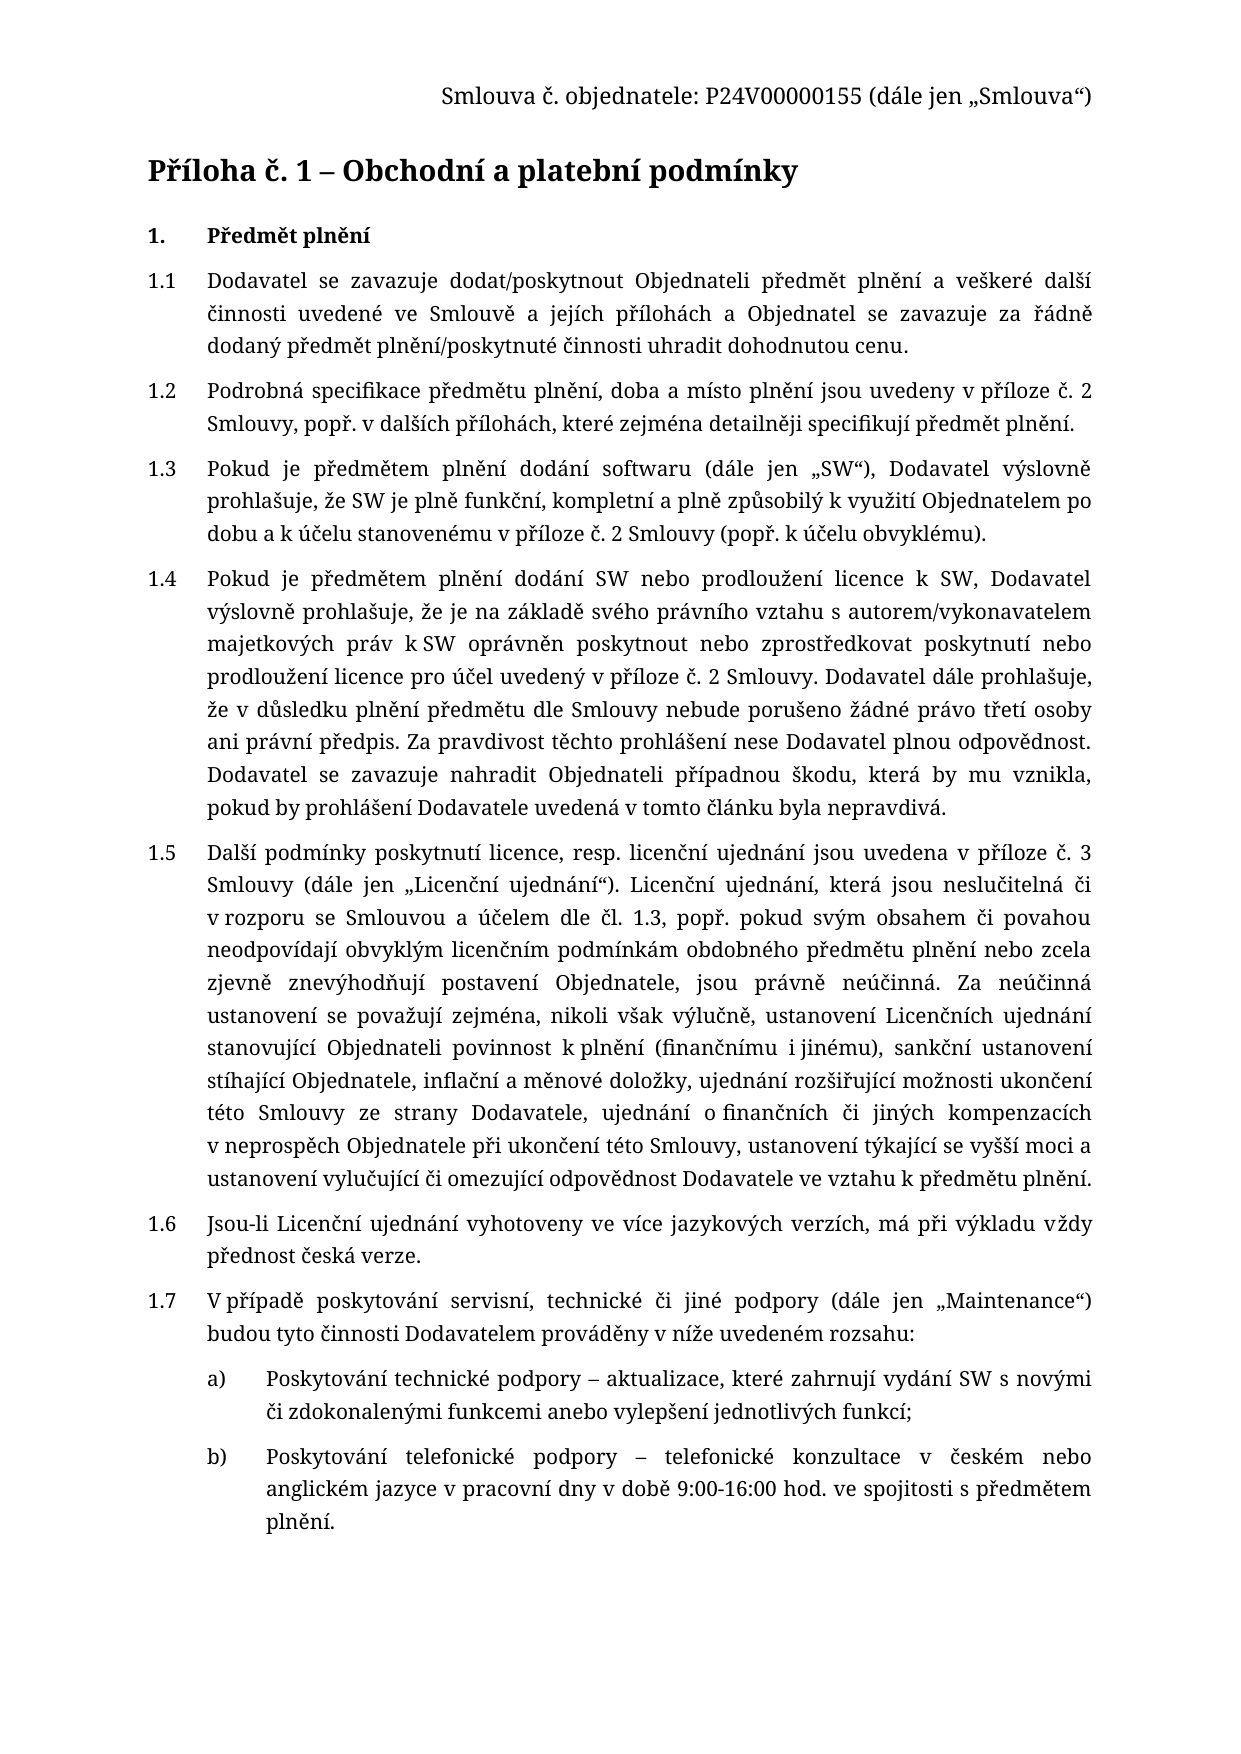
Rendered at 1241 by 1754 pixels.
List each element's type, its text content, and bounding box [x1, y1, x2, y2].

list Další podmínky poskytnutí licence, resp. licenční ujednání jsou uvedena v příloze č. 3 Smlouvy (dále jen „Licenční ujednání“). Licenční ujednání, která jsou neslučitelná či v rozporu se Smlouvou a účelem dle čl. 1.3, popř. pokud svým obsahem či povahou neodpovídají obvyklým licenčním podmínkám obdobného předmětu plnění nebo zcela zjevně znevýhodňují postavení Objednatele, jsou právně neúčinná. Za neúčinná ustanovení se považují zejména, nikoli však výlučně, ustanovení Licenčních ujednání stanovující Objednateli povinnost k plnění (finančnímu i jinému), sankční ustanovení stíhající Objednatele, inflační a měnové doložky, ujednání rozšiřující možnosti ukončení této Smlouvy ze strany Dodavatele, ujednání o finančních či jiných kompenzacích v neprospěch Objednatele při ukončení této Smlouvy, ustanovení týkající se vyšší moci a ustanovení vylučující či omezující odpovědnost Dodavatele ve vztahu k předmětu plnění. [148, 838, 1092, 1192]
list Poskytování telefonické podpory – telefonické konzultace v českém nebo anglickém jazyce v pracovní dny v době 9:00-16:00 hod. ve spojitosti s předmětem plnění. [207, 1442, 1092, 1536]
list V případě poskytování servisní, technické či jiné podpory (dále jen „Maintenance“) budou tyto činnosti Dodavatelem prováděny v níže uvedeném rozsahu: [148, 1287, 1092, 1348]
list Jsou-li Licenční ujednání vyhotoveny ve více jazykových verzích, má při výkladu vždy přednost česká verze. [148, 1209, 1092, 1270]
list Pokud je předmětem plnění dodání softwaru (dále jen „SW“), Dodavatel výslovně prohlašuje, že SW je plně funkční, kompletní a plně způsobilý k využití Objednatelem po dobu a k účelu stanovenému v příloze č. 2 Smlouvy (popř. k účelu obvyklému). [148, 454, 1092, 548]
list Podrobná specifikace předmětu plnění, doba a místo plnění jsou uvedeny v příloze č. 2 Smlouvy, popř. v dalších přílohách, které zejména detailněji specifikují předmět plnění. [148, 376, 1092, 437]
list Předmět plnění [148, 221, 1092, 249]
list Dodavatel se zavazuje dodat/poskytnout Objednateli předmět plnění a veškeré další činnosti uvedené ve Smlouvě a jejích přílohách a Objednatel se zavazuje za řádně dodaný předmět plnění/poskytnuté činnosti uhradit dohodnutou cenu. [148, 266, 1092, 360]
list Poskytování technické podpory – aktualizace, které zahrnují vydání SW s novými či zdokonalenými funkcemi anebo vylepšení jednotlivých funkcí; [207, 1364, 1092, 1425]
text Příloha č. 1 – Obchodní a platební podmínky [148, 150, 1092, 190]
list Pokud je předmětem plnění dodání SW nebo prodloužení licence k SW, Dodavatel výslovně prohlašuje, že je na základě svého právního vztahu s autorem/vykonavatelem majetkových práv k SW oprávněn poskytnout nebo zprostředkovat poskytnutí nebo prodloužení licence pro účel uvedený v příloze č. 2 Smlouvy. Dodavatel dále prohlašuje, že v důsledku plnění předmětu dle Smlouvy nebude porušeno žádné právo třetí osoby ani právní předpis. Za pravdivost těchto prohlášení nese Dodavatel plnou odpovědnost. Dodavatel se zavazuje nahradit Objednateli případnou škodu, která by mu vznikla, pokud by prohlášení Dodavatele uvedená v tomto článku byla nepravdivá. [148, 564, 1092, 821]
